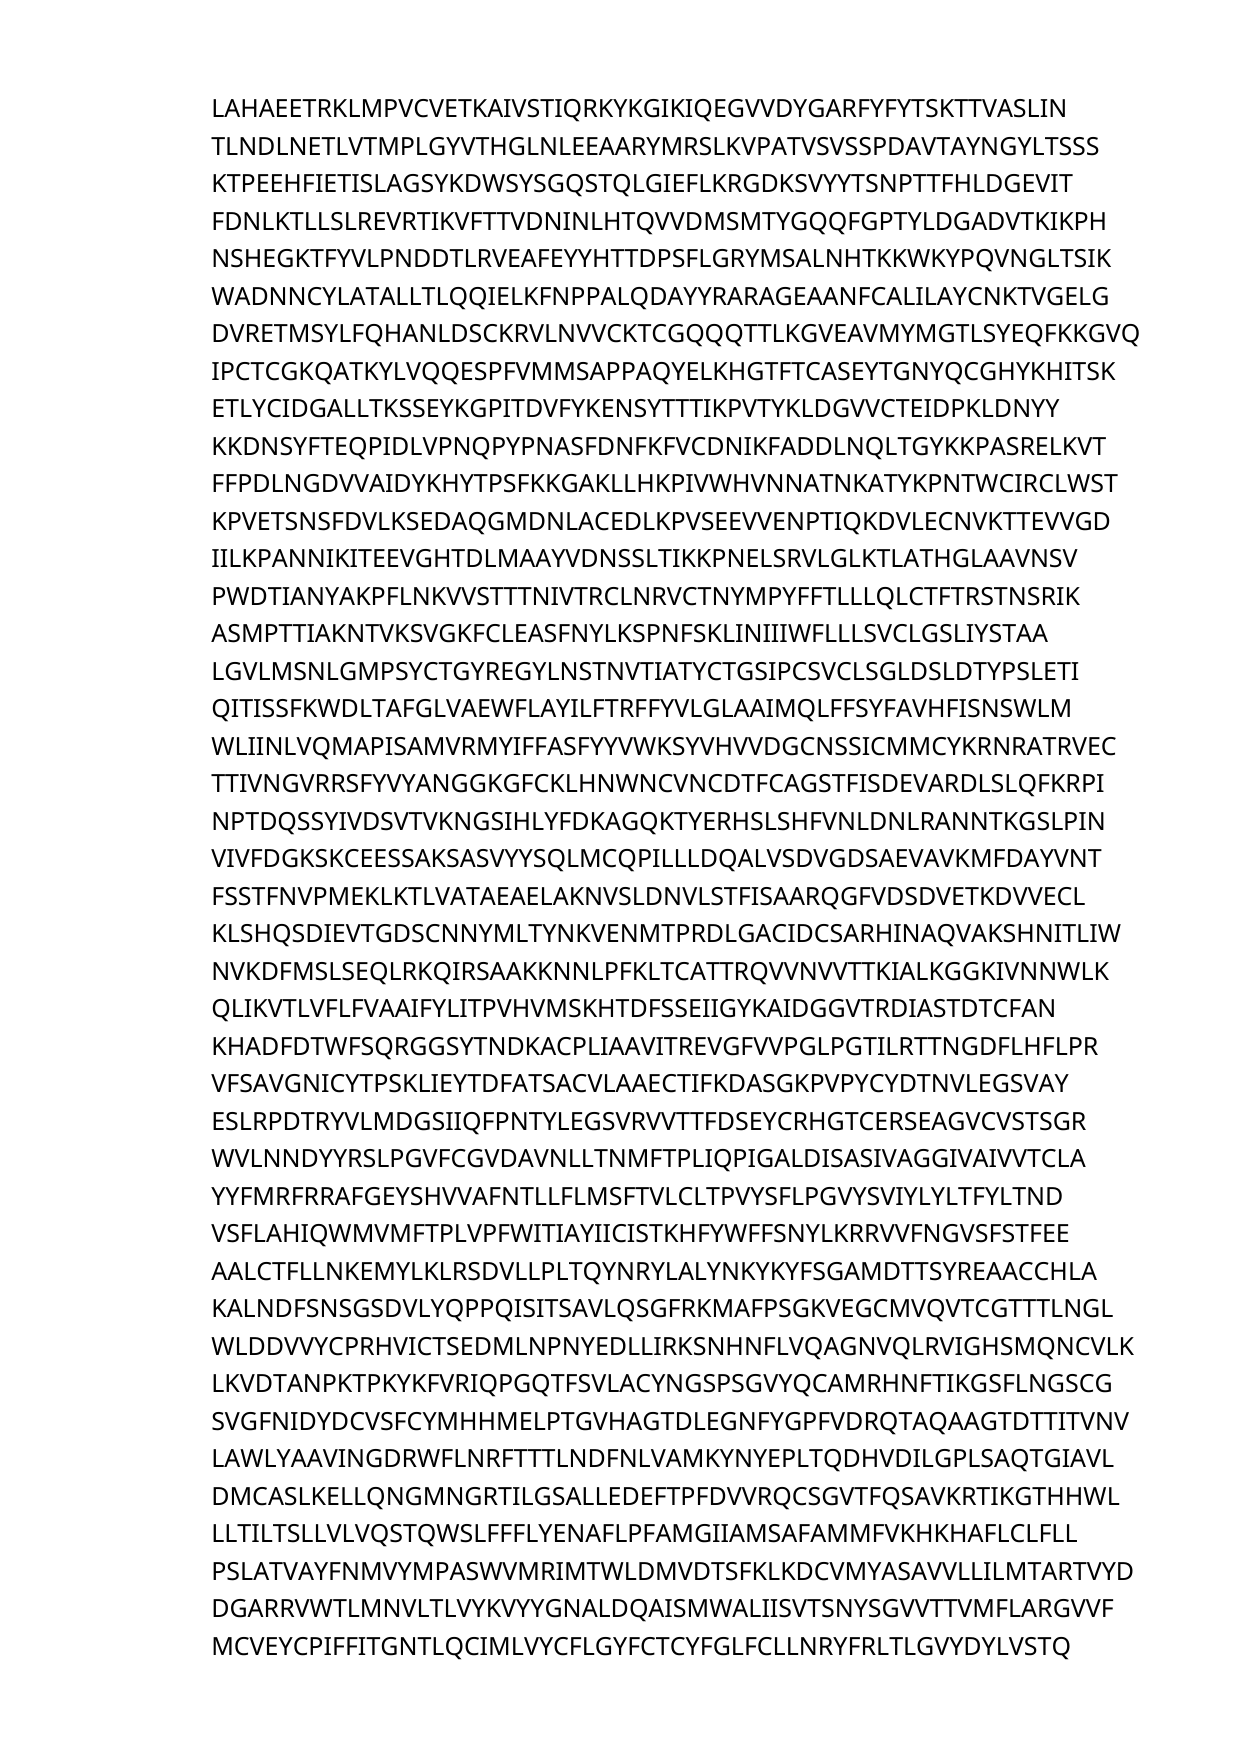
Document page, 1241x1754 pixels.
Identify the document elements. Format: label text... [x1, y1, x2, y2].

text NSHEGKTFYVLPNDDTLRVEAFEYYHTTDPSFLGRYMSALNHTKKWKYPQVNGLTSIK [75, 239, 1165, 277]
text TLNDLNETLVTMPLGYVTHGLNLEEAARYMRSLKVPATVSVSSPDAVTAYNGYLTSSS [75, 127, 1165, 164]
text IILKPANNIKITEEVGHTDLMAAYVDNSSLTIKKPNELSRVLGLKTLATHGLAAVNSV [75, 539, 1165, 577]
text DVRETMSYLFQHANLDSCKRVLNVVCKTCGQQQTTLKGVEAVMYMGTLSYEQFKKGVQ [75, 314, 1165, 352]
text KPVETSNSFDVLKSEDAQGMDNLACEDLKPVSEEVVENPTIQKDVLECNVKTTEVVGD [75, 502, 1165, 539]
text WLIINLVQMAPISAMVRMYIFFASFYYVWKSYVHVVDGCNSSICMMCYKRNRATRVEC [75, 727, 1165, 764]
text LGVLMSNLGMPSYCTGYREGYLNSTNVTIATYCTGSIPCSVCLSGLDSLDTYPSLETI [75, 652, 1165, 689]
text NPTDQSSYIVDSVTVKNGSIHLYFDKAGQKTYERHSLSHFVNLDNLRANNTKGSLPIN [75, 802, 1165, 839]
text WVLNNDYYRSLPGVFCGVDAVNLLTNMFTPLIQPIGALDISASIVAGGIVAIVVTCLA [75, 1139, 1165, 1177]
text VSFLAHIQWMVMFTPLVPFWITIAYIICISTKHFYWFFSNYLKRRVVFNGVSFSTFEE [75, 1214, 1165, 1252]
text LAWLYAAVINGDRWFLNRFTTTLNDFNLVAMKYNYEPLTQDHVDILGPLSAQTGIAVL [75, 1439, 1165, 1477]
text FFPDLNGDVVAIDYKHYTPSFKKGAKLLHKPIVWHVNNATNKATYKPNTWCIRCLWST [75, 464, 1165, 502]
text WLDDVVYCPRHVICTSEDMLNPNYEDLLIRKSNHNFLVQAGNVQLRVIGHSMQNCVLK [75, 1327, 1165, 1364]
text KKDNSYFTEQPIDLVPNQPYPNASFDNFKFVCDNIKFADDLNQLTGYKKPASRELKVT [75, 427, 1165, 464]
text MCVEYCPIFFITGNTLQCIMLVYCFLGYFCTCYFGLFCLLNRYFRLTLGVYDYLVSTQ [75, 1627, 1165, 1664]
text YYFMRFRRAFGEYSHVVAFNTLLFLMSFTVLCLTPVYSFLPGVYSVIYLYLTFYLTND [75, 1177, 1165, 1214]
text NVKDFMSLSEQLRKQIRSAAKKNNLPFKLTCATTRQVVNVVTTKIALKGGKIVNNWLK [75, 952, 1165, 989]
text ESLRPDTRYVLMDGSIIQFPNTYLEGSVRVVTTFDSEYCRHGTCERSEAGVCVSTSGR [75, 1102, 1165, 1139]
text PSLATVAYFNMVYMPASWVMRIMTWLDMVDTSFKLKDCVMYASAVVLLILMTARTVYD [75, 1552, 1165, 1589]
text QLIKVTLVFLFVAAIFYLITPVHVMSKHTDFSSEIIGYKAIDGGVTRDIASTDTCFAN [75, 989, 1165, 1027]
text DMCASLKELLQNGMNGRTILGSALLEDEFTPFDVVRQCSGVTFQSAVKRTIKGTHHWL [75, 1477, 1165, 1514]
text WADNNCYLATALLTLQQIELKFNPPALQDAYYRARAGEAANFCALILAYCNKTVGELG [75, 277, 1165, 314]
text QITISSFKWDLTAFGLVAEWFLAYILFTRFFYVLGLAAIMQLFFSYFAVHFISNSWLM [75, 689, 1165, 727]
text VFSAVGNICYTPSKLIEYTDFATSACVLAAECTIFKDASGKPVPYCYDTNVLEGSVAY [75, 1064, 1165, 1102]
text TTIVNGVRRSFYVYANGGKGFCKLHNWNCVNCDTFCAGSTFISDEVARDLSLQFKRPI [75, 764, 1165, 802]
text FSSTFNVPMEKLKTLVATAEAELAKNVSLDNVLSTFISAARQGFVDSDVETKDVVECL [75, 877, 1165, 914]
text LLTILTSLLVLVQSTQWSLFFFLYENAFLPFAMGIIAMSAFAMMFVKHKHAFLCLFLL [75, 1514, 1165, 1552]
text LAHAEETRKLMPVCVETKAIVSTIQRKYKGIKIQEGVVDYGARFYFYTSKTTVASLIN [75, 89, 1165, 127]
text SVGFNIDYDCVSFCYMHHMELPTGVHAGTDLEGNFYGPFVDRQTAQAAGTDTTITVNV [75, 1402, 1165, 1439]
text LKVDTANPKTPKYKFVRIQPGQTFSVLACYNGSPSGVYQCAMRHNFTIKGSFLNGSCG [75, 1364, 1165, 1402]
text KHADFDTWFSQRGGSYTNDKACPLIAAVITREVGFVVPGLPGTILRTTNGDFLHFLPR [75, 1027, 1165, 1064]
text PWDTIANYAKPFLNKVVSTTTNIVTRCLNRVCTNYMPYFFTLLLQLCTFTRSTNSRIK [75, 577, 1165, 614]
text DGARRVWTLMNVLTLVYKVYYGNALDQAISMWALIISVTSNYSGVVTTVMFLARGVVF [75, 1589, 1165, 1627]
text KTPEEHFIETISLAGSYKDWSYSGQSTQLGIEFLKRGDKSVYYTSNPTTFHLDGEVIT [75, 164, 1165, 202]
text AALCTFLLNKEMYLKLRSDVLLPLTQYNRYLALYNKYKYFSGAMDTTSYREAACCHLA [75, 1252, 1165, 1289]
text KALNDFSNSGSDVLYQPPQISITSAVLQSGFRKMAFPSGKVEGCMVQVTCGTTTLNGL [75, 1289, 1165, 1327]
text FDNLKTLLSLREVRTIKVFTTVDNINLHTQVVDMSMTYGQQFGPTYLDGADVTKIKPH [75, 202, 1165, 239]
text IPCTCGKQATKYLVQQESPFVMMSAPPAQYELKHGTFTCASEYTGNYQCGHYKHITSK [75, 352, 1165, 389]
text ETLYCIDGALLTKSSEYKGPITDVFYKENSYTTTIKPVTYKLDGVVCTEIDPKLDNYY [75, 389, 1165, 427]
text VIVFDGKSKCEESSAKSASVYYSQLMCQPILLLDQALVSDVGDSAEVAVKMFDAYVNT [75, 839, 1165, 877]
text KLSHQSDIEVTGDSCNNYMLTYNKVENMTPRDLGACIDCSARHINAQVAKSHNITLIW [75, 914, 1165, 952]
text ASMPTTIAKNTVKSVGKFCLEASFNYLKSPNFSKLINIIIWFLLLSVCLGSLIYSTAA [75, 614, 1165, 652]
